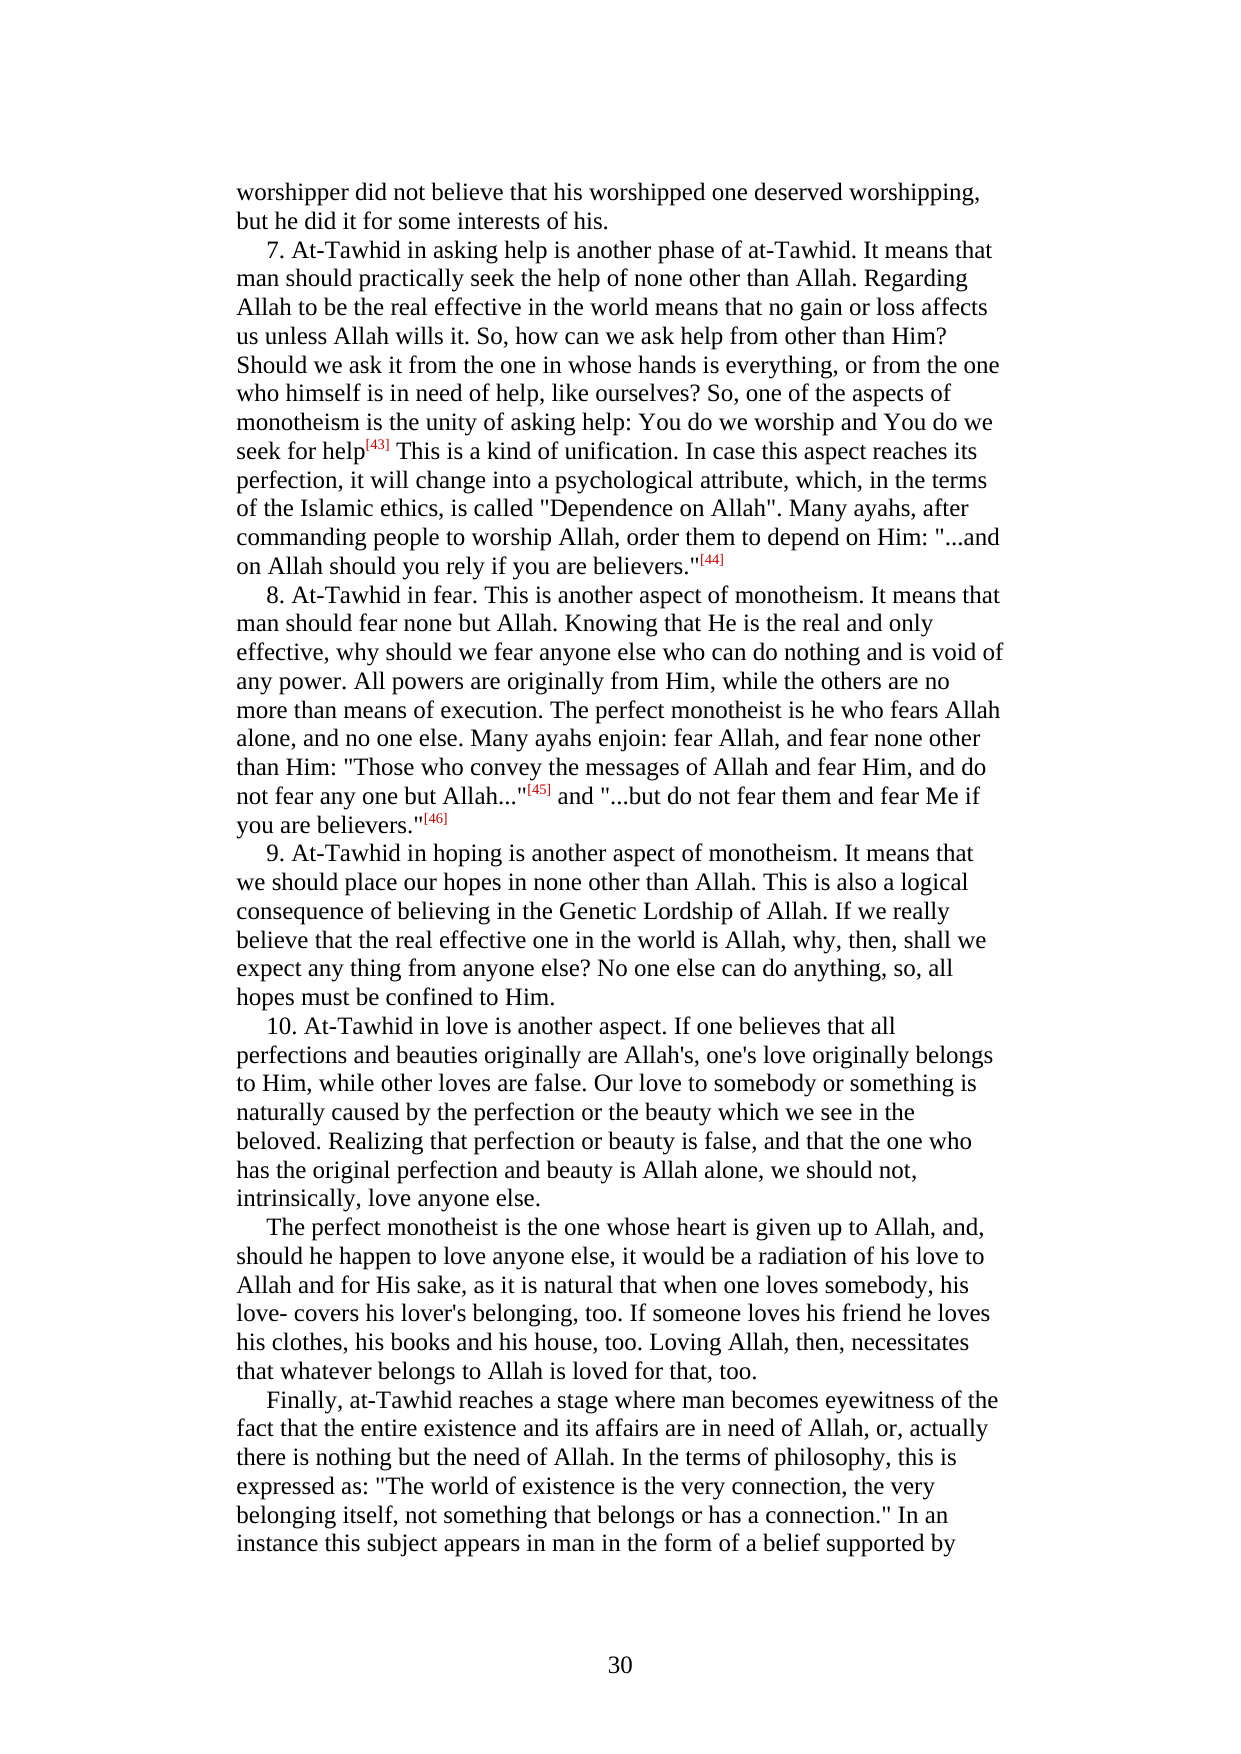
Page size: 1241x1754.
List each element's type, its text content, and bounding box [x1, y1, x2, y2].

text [236, 1385, 1004, 1557]
text 10. At-Tawhid in love is another aspect. If one believes that all perfections and beauties originally are Allah's, one's love originally belongs to Him, while other loves are false. Our love to somebody or something is naturally caused by the perfection or the beauty which we see in the beloved. Realizing that perfection or beauty is false, and that the one who has the original perfection and beauty is Allah alone, we should not, intrinsically, love anyone else. [236, 1011, 1004, 1212]
text 9. At-Tawhid in hoping is another aspect of monotheism. It means that we should place our hopes in none other than Allah. This is also a logical consequence of believing in the Genetic Lordship of Allah. If we really believe that the real effective one in the world is Allah, why, then, shall we expect any thing from anyone else? No one else can do anything, so, all hopes must be confined to Him. [236, 838, 1004, 1011]
text 8. At-Tawhid in fear. This is another aspect of monotheism. It means that man should fear none but Allah. Knowing that He is the real and only effective, why should we fear anyone else who can do nothing and is void of any power. All powers are originally from Him, while the others are no more than means of execution. The perfect monotheist is he who fears Allah alone, and no one else. Many ayahs enjoin: fear Allah, and fear none other than Him: "Those who convey the messages of Allah and fear Him, and do not fear any one but Allah..."[45] and "...but do not fear them and fear Me if you are believers."[46] [236, 580, 1004, 838]
text The perfect monotheist is the one whose heart is given up to Allah, and, should he happen to love anyone else, it would be a radiation of his love to Allah and for His sake, as it is natural that when one loves somebody, his love- covers his lover's belonging, too. If someone loves his friend he loves his clothes, his books and his house, too. Loving Allah, then, necessitates that whatever belongs to Allah is loved for that, too. [236, 1212, 1004, 1385]
text 7. At-Tawhid in asking help is another phase of at-Tawhid. It means that man should practically seek the help of none other than Allah. Regarding Allah to be the real effective in the world means that no gain or loss affects us unless Allah wills it. So, how can we ask help from other than Him? Should we ask it from the one in whose hands is everything, or from the one who himself is in need of help, like ourselves? So, one of the aspects of monotheism is the unity of asking help: You do we worship and You do we seek for help[43] This is a kind of unification. In case this aspect reaches its perfection, it will change into a psychological attribute, which, in the terms of the Islamic ethics, is called "Dependence on Allah". Many ayahs, after commanding people to worship Allah, order them to depend on Him: "...and on Allah should you rely if you are believers."[44] [236, 235, 1004, 580]
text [236, 177, 1004, 235]
